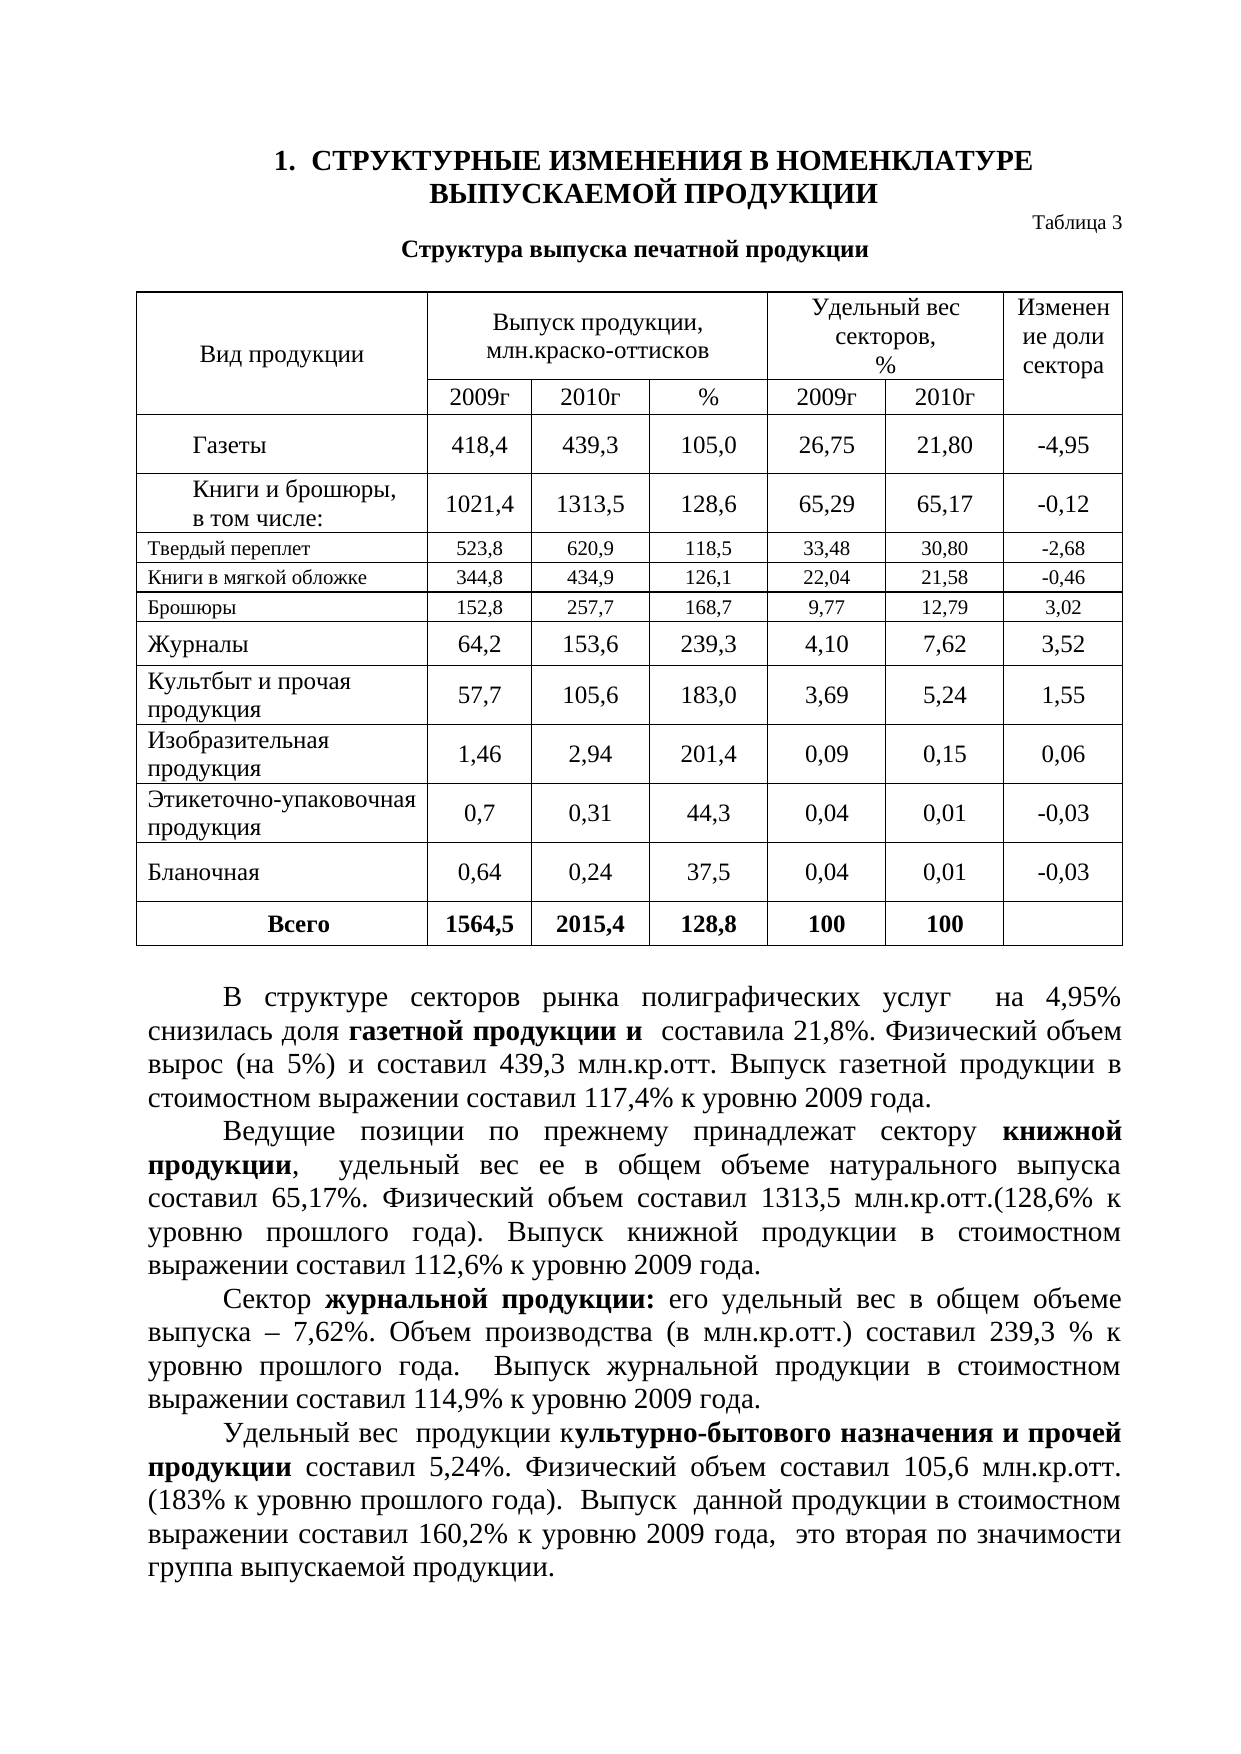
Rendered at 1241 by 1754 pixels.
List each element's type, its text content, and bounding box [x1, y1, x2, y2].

table_cell 0,24 [532, 843, 649, 901]
table_cell 0,06 [1004, 725, 1122, 783]
table_cell 439,3 [532, 415, 649, 473]
table_cell -0,46 [1004, 563, 1122, 591]
table_cell 0,01 [886, 843, 1003, 901]
table_cell 0,15 [886, 725, 1003, 783]
table_header Изменение доли сектора [1004, 293, 1122, 414]
text Ведущие позиции по прежнему принадлежат сектору книжной продукции, удельный вес ее в общем объеме натурального выпуска составил 65,17%. Физический объем составил 1313,5 млн.кр.отт.(128,6% к уровню прошлого года). Выпуск книжной продукции в стоимостном выражении составил 112,6% к уровню 2009 года. [148, 1113, 1122, 1281]
table_cell 21,80 [886, 415, 1003, 473]
table_cell Твердый переплет [137, 533, 427, 562]
table_cell Изобразительная продукция [137, 725, 427, 783]
table_cell 65,17 [886, 474, 1003, 532]
text Структура выпуска печатной продукции [148, 234, 1122, 263]
table_cell -0,03 [1004, 843, 1122, 901]
table_cell 152,8 [428, 593, 531, 621]
table_cell 3,02 [1004, 593, 1122, 621]
table_cell -0,12 [1004, 474, 1122, 532]
table_cell 1313,5 [532, 474, 649, 532]
table_cell 7,62 [886, 622, 1003, 664]
table_cell Бланочная [137, 843, 427, 901]
table_cell 257,7 [532, 593, 649, 621]
table_cell [1004, 902, 1122, 944]
text ВЫПУСКАЕМОЙ ПРОДУКЦИИ [185, 176, 1122, 210]
table_cell 37,5 [650, 843, 767, 901]
table_cell 620,9 [532, 533, 649, 562]
table_cell Культбыт и прочая продукция [137, 666, 427, 724]
text Таблица 3 [148, 210, 1122, 234]
table_cell Журналы [137, 622, 427, 664]
table_cell 1021,4 [428, 474, 531, 532]
table_cell 2015,4 [532, 902, 649, 944]
table_cell 3,52 [1004, 622, 1122, 664]
table_cell 2009г [428, 380, 531, 414]
table_cell 344,8 [428, 563, 531, 591]
table_cell 0,09 [768, 725, 885, 783]
table_cell Газеты [137, 415, 427, 473]
table_cell 12,79 [886, 593, 1003, 621]
table_cell 168,7 [650, 593, 767, 621]
table_cell 201,4 [650, 725, 767, 783]
text Сектор журнальной продукции: его удельный вес в общем объеме выпуска – 7,62%. Объем производства (в млн.кр.отт.) составил 239,3 % к уровню прошлого года. Выпуск журнальной продукции в стоимостном выражении составил 114,9% к уровню 2009 года. [148, 1281, 1122, 1415]
table_cell -2,68 [1004, 533, 1122, 562]
table_cell 434,9 [532, 563, 649, 591]
table_cell 26,75 [768, 415, 885, 473]
table_cell 1,46 [428, 725, 531, 783]
table_cell 2,94 [532, 725, 649, 783]
table_header Удельный вес секторов, % [768, 293, 1003, 379]
table_cell 0,64 [428, 843, 531, 901]
table_cell 100 [768, 902, 885, 944]
table_cell -4,95 [1004, 415, 1122, 473]
table_cell 0,01 [886, 784, 1003, 842]
table_cell 128,8 [650, 902, 767, 944]
table_cell 9,77 [768, 593, 885, 621]
table_cell 3,69 [768, 666, 885, 724]
table_cell 0,7 [428, 784, 531, 842]
table_cell Книги и брошюры, в том числе: [137, 474, 427, 532]
table_cell 65,29 [768, 474, 885, 532]
text В структуре секторов рынка полиграфических услуг на 4,95% снизилась доля газетной продукции и составила 21,8%. Физический объем вырос (на 5%) и составил 439,3 млн.кр.отт. Выпуск газетной продукции в стоимостном выражении составил 117,4% к уровню 2009 года. [148, 979, 1122, 1113]
table_cell 1,55 [1004, 666, 1122, 724]
table_cell 100 [886, 902, 1003, 944]
table_cell 0,04 [768, 843, 885, 901]
table_cell 0,31 [532, 784, 649, 842]
table_header Вид продукции [137, 293, 427, 414]
table_cell 0,04 [768, 784, 885, 842]
table_cell 2010г [532, 380, 649, 414]
table_cell Брошюры [137, 593, 427, 621]
table_cell 418,4 [428, 415, 531, 473]
table_cell 21,58 [886, 563, 1003, 591]
table_cell Всего [137, 902, 427, 944]
table_cell 2010г [886, 380, 1003, 414]
table_cell 128,6 [650, 474, 767, 532]
table_cell Книги в мягкой обложке [137, 563, 427, 591]
table_cell 126,1 [650, 563, 767, 591]
table_cell 2009г [768, 380, 885, 414]
table_cell 33,48 [768, 533, 885, 562]
table_header Выпуск продукции, млн.краско-оттисков [428, 293, 767, 379]
table_cell 22,04 [768, 563, 885, 591]
table_cell 64,2 [428, 622, 531, 664]
table_cell 5,24 [886, 666, 1003, 724]
table_cell 4,10 [768, 622, 885, 664]
table_cell -0,03 [1004, 784, 1122, 842]
table_cell 57,7 [428, 666, 531, 724]
table_cell 523,8 [428, 533, 531, 562]
table_cell 239,3 [650, 622, 767, 664]
table_cell % [650, 380, 767, 414]
table_cell Этикеточно-упаковочная продукция [137, 784, 427, 842]
table_cell 183,0 [650, 666, 767, 724]
text Удельный вес продукции культурно-бытового назначения и прочей продукции составил 5,24%. Физический объем составил 105,6 млн.кр.отт.(183% к уровню прошлого года). Выпуск данной продукции в стоимостном выражении составил 160,2% к уровню 2009 года, это вторая по значимости группа выпускаемой продукции. [148, 1415, 1122, 1583]
list СТРУКТУРНЫЕ ИЗМЕНЕНИЯ В НОМЕНКЛАТУРЕ [185, 143, 1122, 176]
table_cell 30,80 [886, 533, 1003, 562]
table_cell 153,6 [532, 622, 649, 664]
table_cell 1564,5 [428, 902, 531, 944]
table_cell 118,5 [650, 533, 767, 562]
table_cell 105,0 [650, 415, 767, 473]
table_cell 44,3 [650, 784, 767, 842]
table_cell 105,6 [532, 666, 649, 724]
